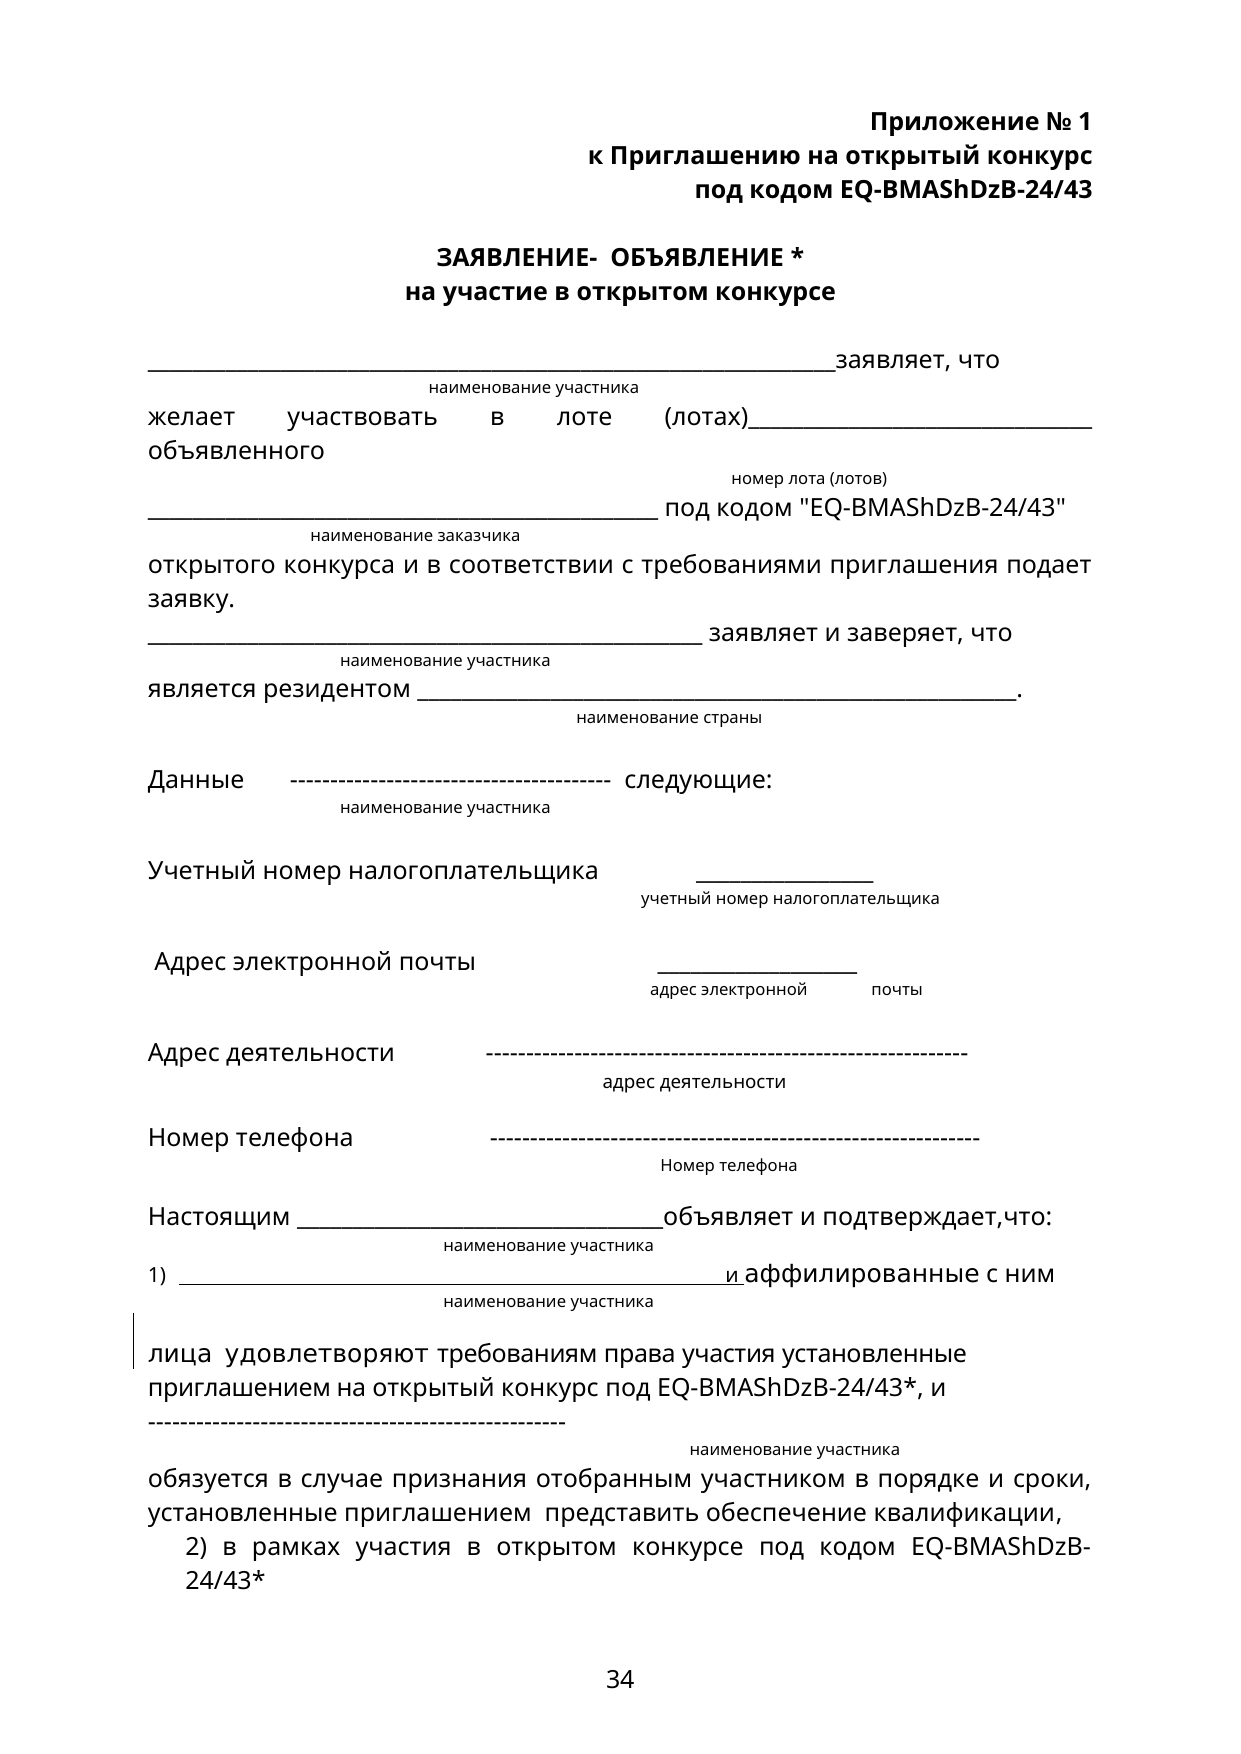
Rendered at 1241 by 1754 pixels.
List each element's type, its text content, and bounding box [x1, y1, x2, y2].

text наименование страны [576, 705, 1092, 728]
text Данные ---------------------------------------- следующие: [148, 762, 1092, 796]
text ______________________________________________ под кодом "EQ-BMAShDzB-24/43" [148, 489, 1092, 523]
text желает участвовать в лоте (лотах)_______________________________ объявленного [148, 399, 1092, 467]
text наименование участника [340, 796, 1092, 819]
text 1) и аффилированные с ним [148, 1256, 1092, 1290]
text ______________________________________________________________заявляет, что [148, 342, 1092, 376]
subtitle на участие в открытом конкурсе [148, 274, 1092, 308]
text __________________________________________________ заявляет и заверяет, что [148, 614, 1092, 648]
text Номер телефона ------------------------------------------------------------- [148, 1119, 1092, 1154]
text наименование участника [443, 1290, 1092, 1313]
text Настоящим _________________________________объявляет и подтверждает,что: [148, 1199, 1092, 1233]
text 2) в рамках участия в открытом конкурсе под кодом EQ-BMAShDzB-24/43* [185, 1528, 1092, 1596]
text учетный номер налогоплательщика [576, 887, 1092, 909]
text Адрес электронной почты __________________ [148, 944, 1092, 978]
text ЗАЯВЛЕНИЕ- ОБЪЯВЛЕНИЕ * [148, 240, 1092, 274]
text лица удовлетворяют требованиям права участия установленные приглашением на открытый конкурс под EQ-BMAShDzB-24/43*, и ---------------------------------------------------- [148, 1335, 1092, 1437]
text наименование заказчика [310, 523, 1092, 546]
text наименование участника [443, 1233, 1092, 1256]
text Приложение № 1 [148, 103, 1092, 137]
text наименование участника [148, 1437, 1092, 1460]
text адрес электронной почты [502, 978, 1092, 1000]
text Адрес деятельности ------------------------------------------------------------ [148, 1034, 1092, 1068]
text наименование участника [428, 376, 1092, 399]
text Номер телефона [517, 1154, 1092, 1176]
text является резидентом ______________________________________________________. [148, 671, 1092, 705]
text открытого конкурса и в соответствии с требованиями приглашения подает заявку. [148, 546, 1092, 614]
text адрес деятельности [148, 1068, 1092, 1094]
text обязуется в случае признания отобранным участником в порядке и сроки, установленные приглашением представить обеспечение квалификации, [148, 1460, 1092, 1528]
text номер лота (лотов) [606, 467, 1092, 489]
text к Приглашению на открытый конкурс под кодом EQ-BMAShDzB-24/43 [148, 137, 1092, 206]
text наименование участника [340, 648, 1092, 671]
text Учетный номер налогоплательщика ________________ [148, 853, 1092, 887]
